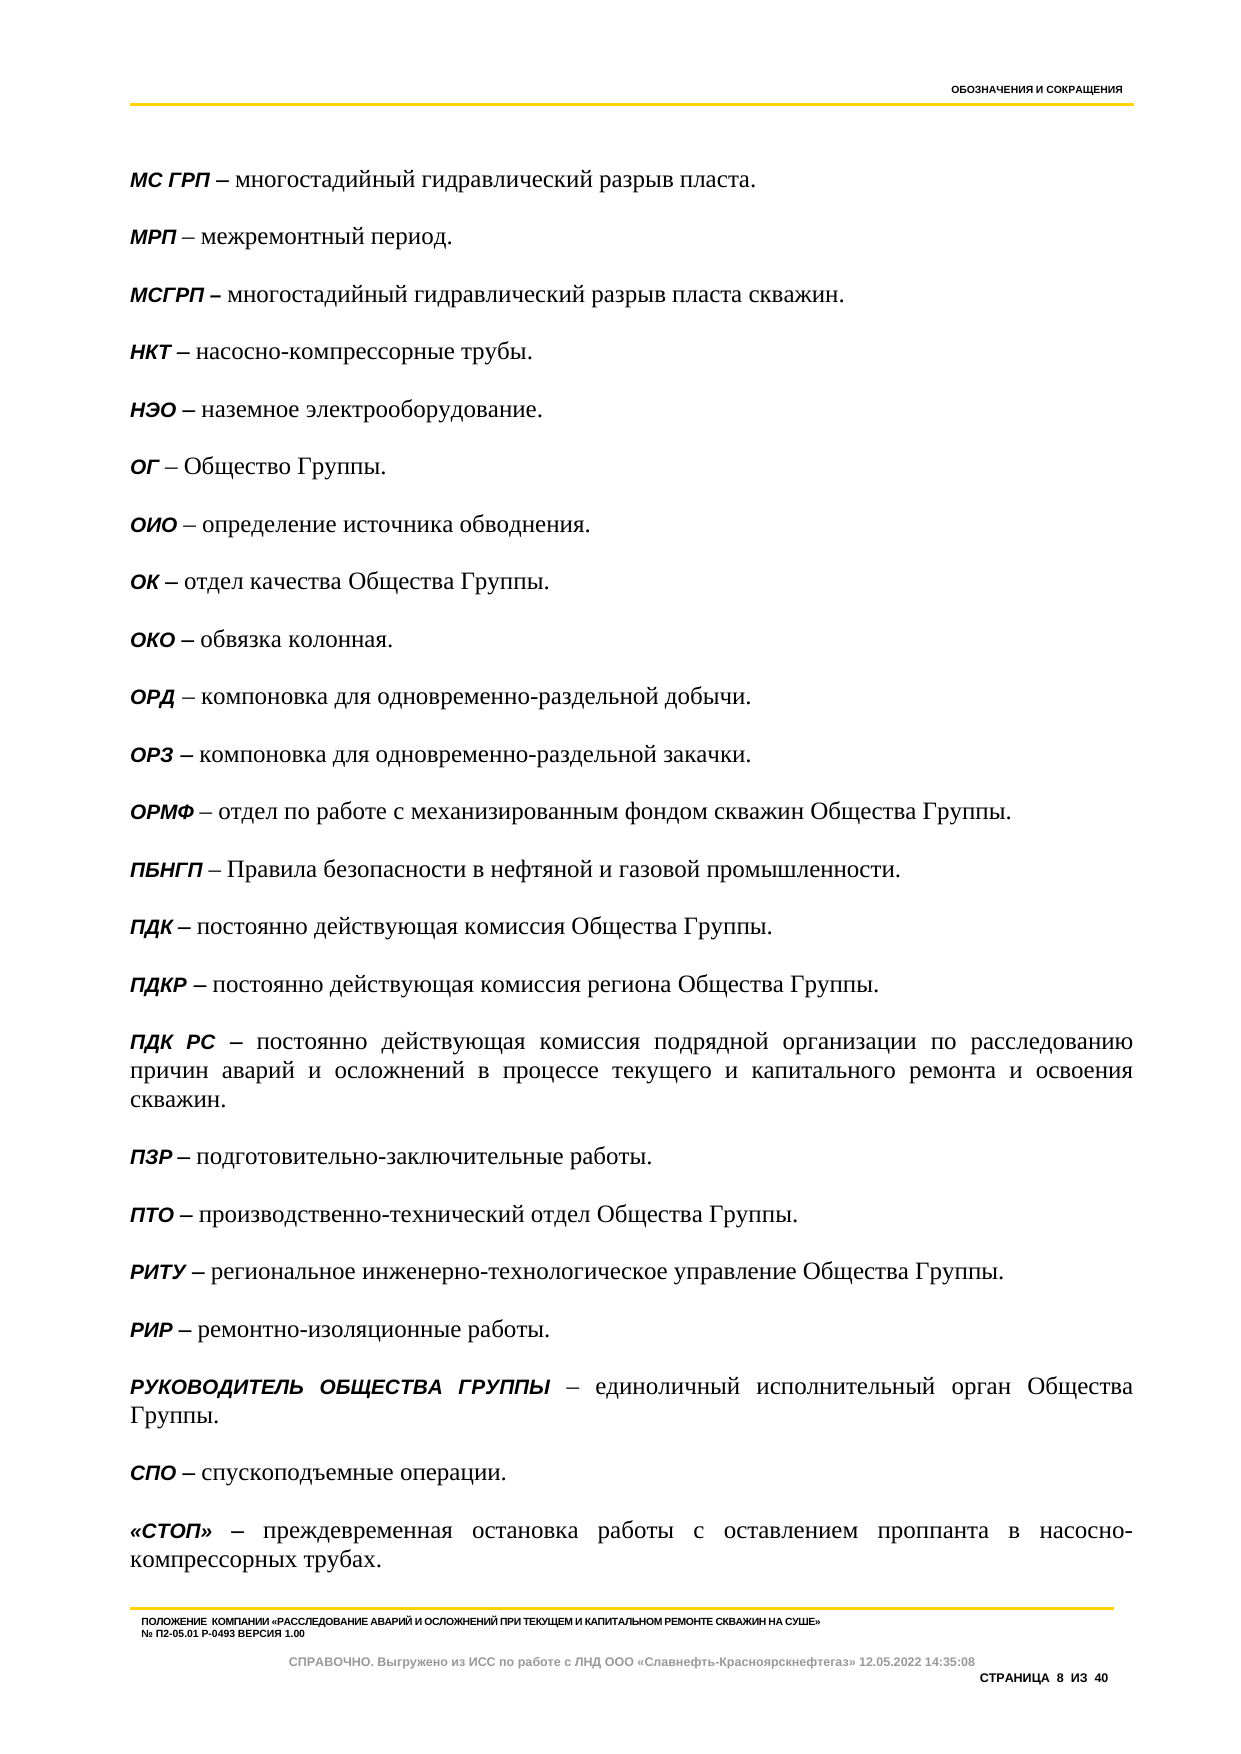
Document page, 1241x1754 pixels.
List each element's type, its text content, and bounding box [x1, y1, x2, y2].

text ПБНГП – Правила безопасности в нефтяной и газовой промышленности. [130, 854, 1134, 882]
text РИТУ – региональное инженерно-технологическое управление Общества Группы. [130, 1256, 1134, 1285]
text ПДК РС – постоянно действующая комиссия подрядной организации по расследованию причин аварий и осложнений в процессе текущего и капитального ремонта и освоения скважин. [130, 1026, 1134, 1112]
text МРП – межремонтный период. [130, 221, 1134, 250]
text ОРД – компоновка для одновременно-раздельной добычи. [130, 681, 1134, 710]
list ПДКР – постоянно действующая комиссия региона Общества Группы. [130, 969, 1134, 997]
text МСГРП – многостадийный гидравлический разрыв пласта скважин. [130, 279, 1134, 307]
list ОК – отдел качества Общества Группы. [130, 566, 1134, 595]
list ОИО – определение источника обводнения. [130, 509, 1134, 537]
text ОРМФ – отдел по работе с механизированным фондом скважин Общества Группы. [130, 796, 1134, 825]
text НКТ – насосно-компрессорные трубы. [130, 336, 1134, 365]
text ПЗР – подготовительно-заключительные работы. [130, 1141, 1134, 1170]
list ПТО – производственно-технический отдел Общества Группы. [130, 1199, 1134, 1227]
text ОРЗ – компоновка для одновременно-раздельной закачки. [130, 739, 1134, 767]
list НЭО – наземное электрооборудование. [130, 394, 1134, 422]
text ПДК – постоянно действующая комиссия Общества Группы. [130, 911, 1134, 940]
text ОКО – обвязка колонная. [130, 624, 1134, 652]
text «СТОП» – преждевременная остановка работы с оставлением проппанта в насосно-компрессорных трубах. [130, 1515, 1134, 1572]
text РИР – ремонтно-изоляционные работы. [130, 1314, 1134, 1342]
text СПО – спускоподъемные операции. [130, 1457, 1134, 1486]
text Руководитель общества группы – единоличный исполнительный орган Общества Группы. [130, 1371, 1134, 1429]
list ОГ – Общество Группы. [130, 451, 1134, 480]
text МС ГРП – многостадийный гидравлический разрыв пласта. [130, 164, 1134, 192]
